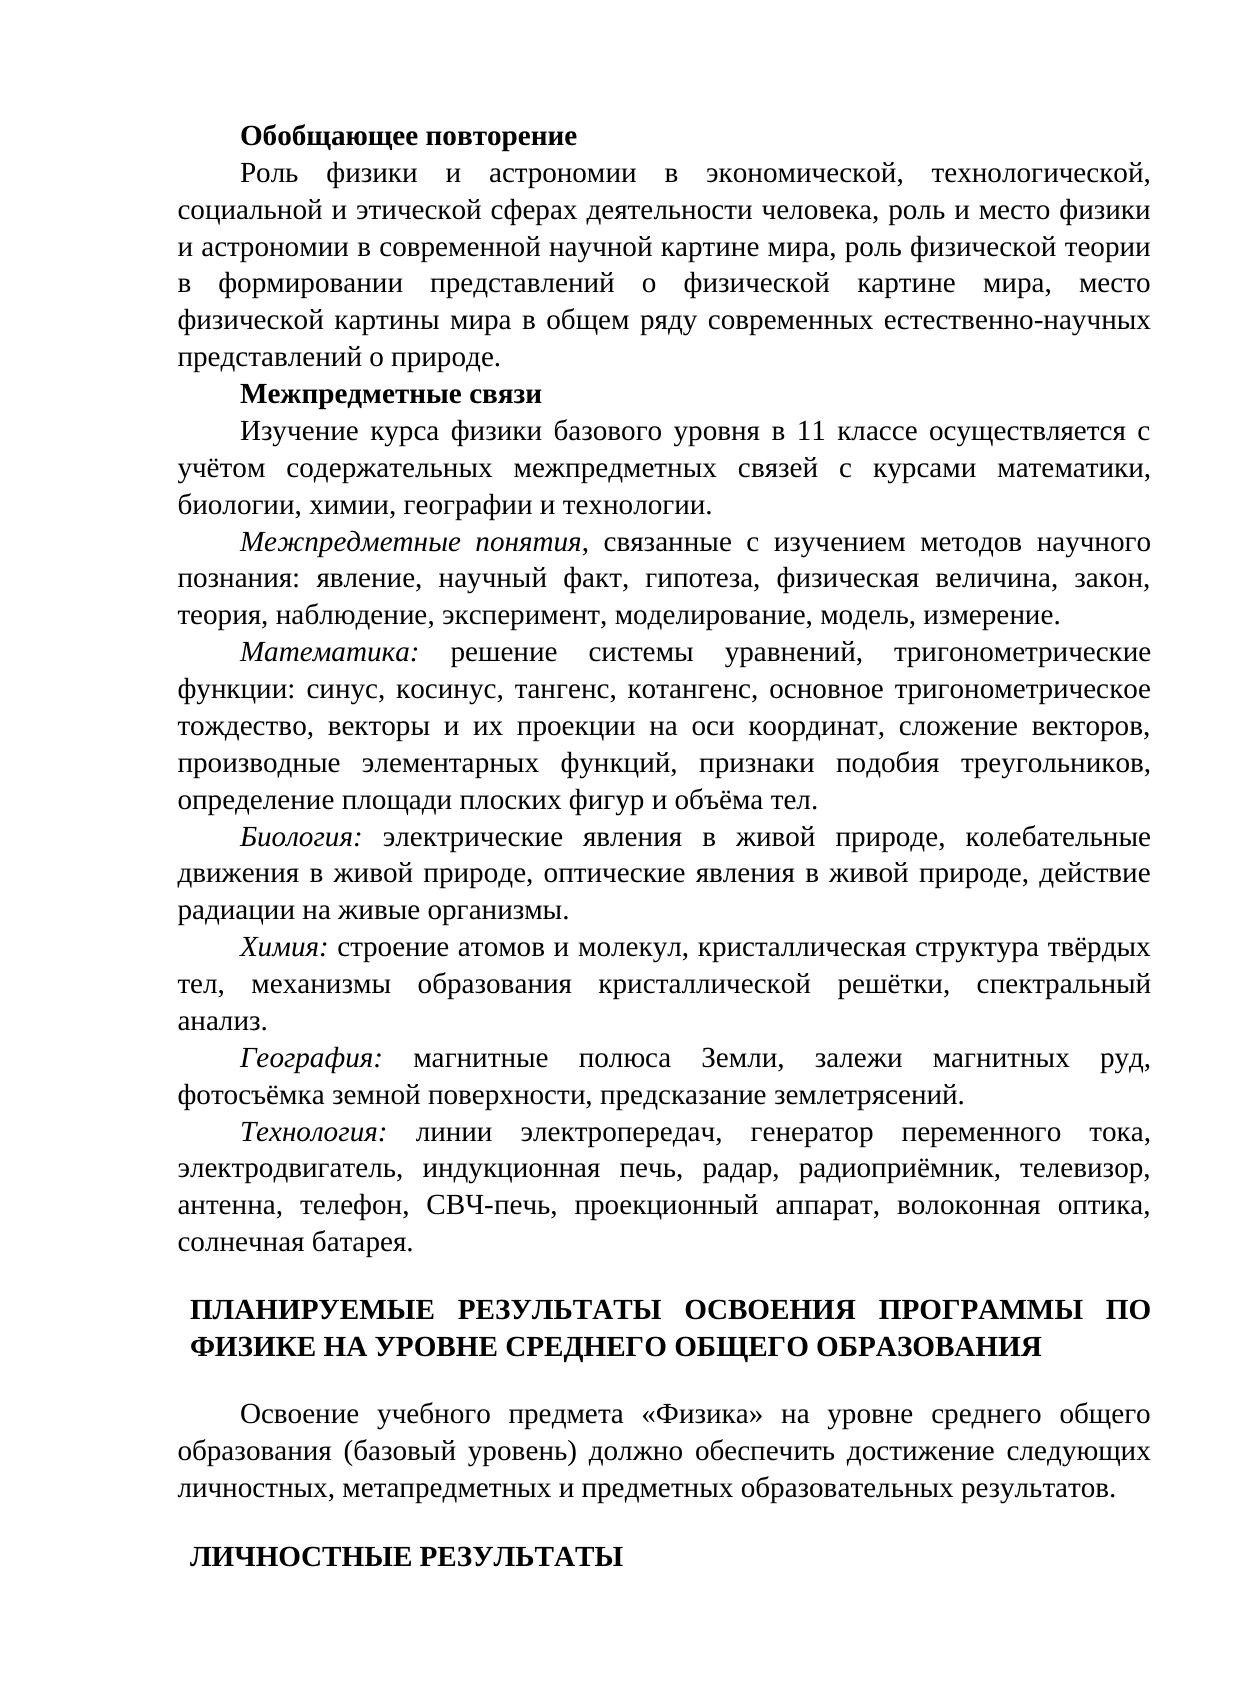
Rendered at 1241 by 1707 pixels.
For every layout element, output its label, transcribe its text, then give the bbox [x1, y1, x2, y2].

text Межпредметные понятия, связанные с изучением методов научного познания: явление, научный факт, гипотеза, физическая величина, закон, теория, наблюдение, эксперимент, моделирование, модель, измерение. [177, 524, 1152, 631]
text Химия: строение атомов и молекул, кристаллическая структура твёрдых тел, механизмы образования кристаллической решётки, спектральный анализ. [177, 929, 1152, 1037]
text Биология: электрические явления в живой природе, колебательные движения в живой природе, оптические явления в живой природе, действие радиации на живые организмы. [177, 819, 1152, 926]
text ПЛАНИРУЕМЫЕ РЕЗУЛЬТАТЫ ОСВОЕНИЯ ПРОГРАММЫ ПО ФИЗИКЕ НА УРОВНЕ СРЕДНЕГО ОБЩЕГО ОБРАЗОВАНИЯ [190, 1292, 1152, 1362]
text ЛИЧНОСТНЫЕ РЕЗУЛЬТАТЫ [190, 1539, 1152, 1573]
text Математика: решение системы уравнений, тригонометрические функции: синус, косинус, тангенс, котангенс, основное тригонометрическое тождество, векторы и их проекции на оси координат, сложение векторов, производные элементарных функций, признаки подобия треугольников, определение площади плоских фигур и объёма тел. [177, 634, 1152, 815]
text Роль физики и астрономии в экономической, технологической, социальной и этической сферах деятельности человека, роль и место физики и астрономии в современной научной картине мира, роль физической теории в формировании представлений о физической картине мира, место физической картины мира в общем ряду современных естественно-научных представлений о природе. [177, 155, 1152, 373]
text Обобщающее повторение [177, 118, 1152, 152]
text Межпредметные связи [177, 376, 1152, 410]
text География: магнитные полюса Земли, залежи магнитных руд, фотосъёмка земной поверхности, предсказание землетрясений. [177, 1040, 1152, 1110]
text Освоение учебного предмета «Физика» на уровне среднего общего образования (базовый уровень) должно обеспечить достижение следующих личностных, метапредметных и предметных образовательных результатов. [177, 1396, 1152, 1504]
text Технология: линии электропередач, генератор переменного тока, электродвигатель, индукционная печь, радар, радиоприёмник, телевизор, антенна, телефон, СВЧ-печь, проекционный аппарат, волоконная оптика, солнечная батарея. [177, 1114, 1152, 1258]
text Изучение курса физики базового уровня в 11 классе осуществляется с учётом содержательных межпредметных связей с курсами математики, биологии, химии, географии и технологии. [177, 413, 1152, 520]
